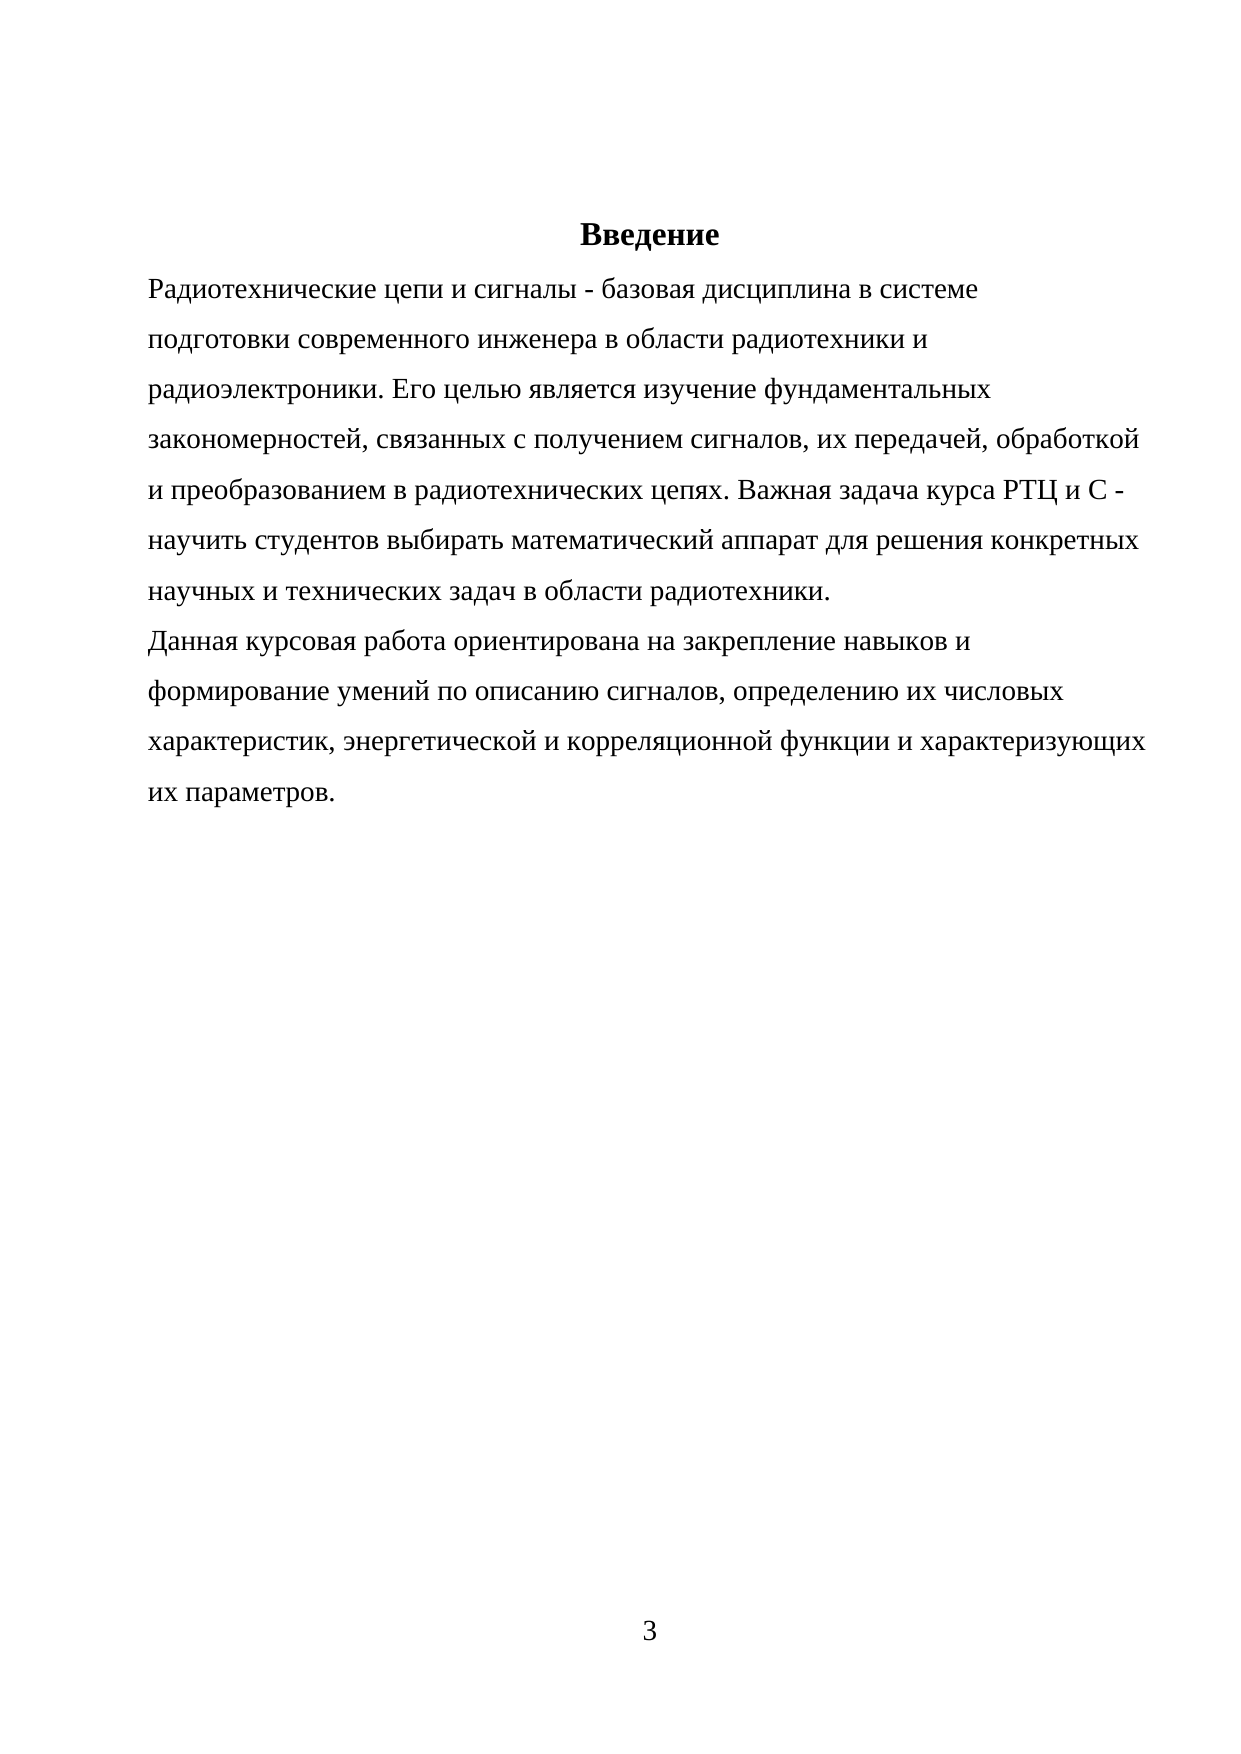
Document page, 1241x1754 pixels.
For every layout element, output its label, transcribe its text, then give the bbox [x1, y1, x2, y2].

text Данная курсовая работа ориентирована на закрепление навыков и формирование умений по описанию сигналов, определению их числовых характеристик, энергетической и корреляционной функции и характеризующих их параметров. [148, 623, 1152, 807]
subtitle Введение [148, 214, 1152, 252]
text подготовки современного инженера в области радиотехники и радиоэлектроники. Его целью является изучение фундаментальных закономерностей, связанных с получением сигналов, их передачей, обработкой и преобразованием в радиотехнических цепях. Важная задача курса РТЦ и С - научить студентов выбирать математический аппарат для решения конкретных научных и технических задач в области радиотехники. [148, 321, 1152, 606]
text Радиотехнические цепи и сигналы - базовая дисциплина в системе [148, 271, 1152, 304]
